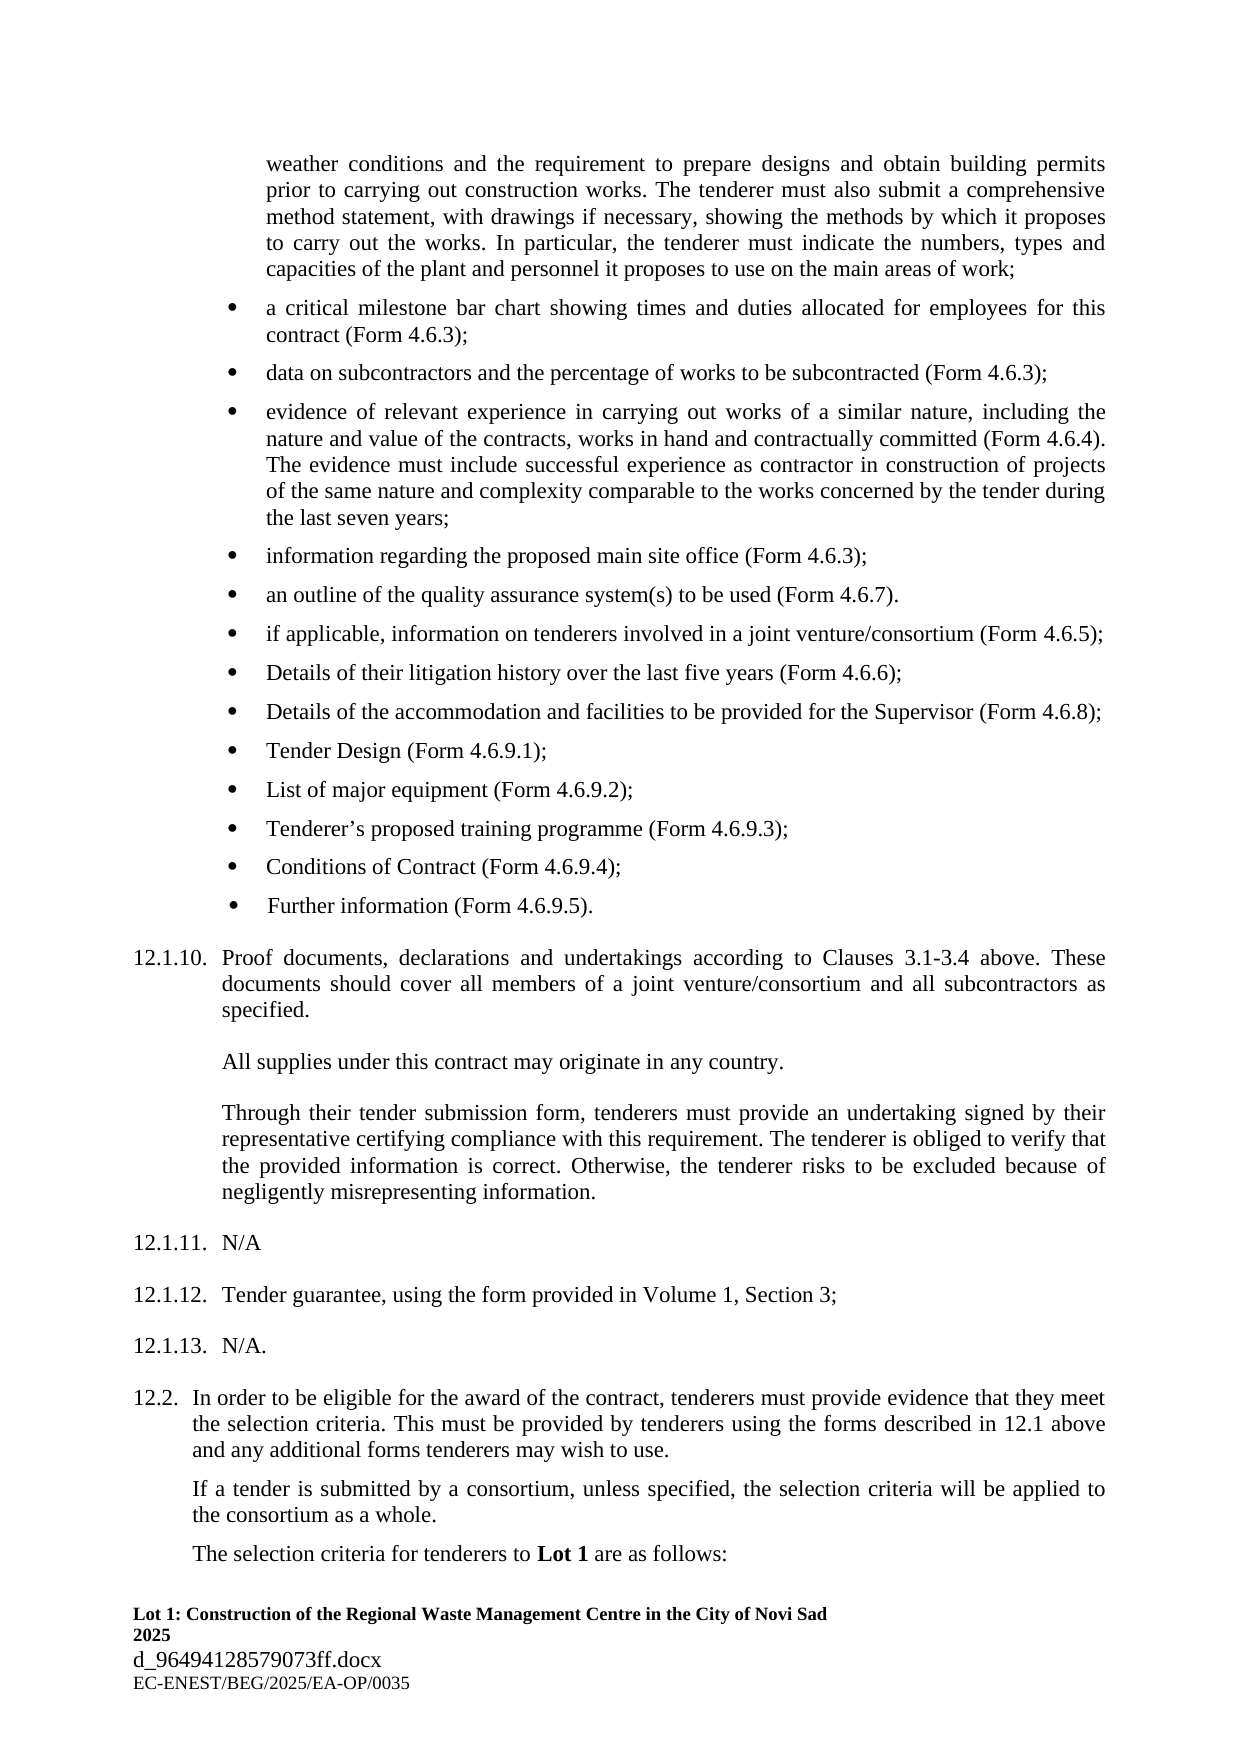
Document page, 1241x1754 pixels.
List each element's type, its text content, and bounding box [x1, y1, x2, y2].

text If a tender is submitted by a consortium, unless specified, the selection criteria will be applied to the consortium as a whole. [192, 1475, 1107, 1528]
subtitle Proof documents, declarations and undertakings according to Clauses 3.1-3.4 above. These documents should cover all members of a joint venture/consortium and all subcontractors as specified. [133, 944, 1107, 1023]
list an outline of the quality assurance system(s) to be used (Form 4.6.7). [228, 581, 1107, 608]
list Tenderer’s proposed training programme (Form 4.6.9.3); [228, 814, 1107, 841]
list evidence of relevant experience in carrying out works of a similar nature, including the nature and value of the contracts, works in hand and contractually committed (Form 4.6.4). The evidence must include successful experience as contractor in construction of projects of the same nature and complexity comparable to the works concerned by the tender during the last seven years; [228, 398, 1107, 530]
list information regarding the proposed main site office (Form 4.6.3); [228, 543, 1107, 569]
list Conditions of Contract (Form 4.6.9.4); [228, 853, 1107, 880]
list Details of their litigation history over the last five years (Form 4.6.6); [228, 659, 1107, 686]
list a critical milestone bar chart showing times and duties allocated for employees for this contract (Form 4.6.3); [228, 294, 1107, 347]
list Details of the accommodation and facilities to be provided for the Supervisor (Form 4.6.8); [228, 698, 1107, 724]
list Tender Design (Form 4.6.9.1); [228, 737, 1107, 763]
text All supplies under this contract may originate in any country. [222, 1048, 1107, 1074]
text The selection criteria for tenderers to Lot 1 are as follows: [192, 1540, 1107, 1567]
list data on subcontractors and the percentage of works to be subcontracted (Form 4.6.3); [228, 359, 1107, 386]
subtitle N/A [133, 1229, 1107, 1256]
list List of major equipment (Form 4.6.9.2); [228, 776, 1107, 802]
list if applicable, information on tenderers involved in a joint venture/consortium (Form 4.6.5); [228, 620, 1107, 647]
subtitle In order to be eligible for the award of the contract, tenderers must provide evidence that they meet the selection criteria. This must be provided by tenderers using the forms described in 12.1 above and any additional forms tenderers may wish to use. [133, 1383, 1107, 1463]
text Through their tender submission form, tenderers must provide an undertaking signed by their representative certifying compliance with this requirement. The tenderer is obliged to verify that the provided information is correct. Otherwise, the tenderer risks to be excluded because of negligently misrepresenting information. [222, 1099, 1107, 1204]
list Further information (Form 4.6.9.5). [229, 892, 1107, 919]
subtitle Tender guarantee, using the form provided in Volume 1, Section 3; [133, 1281, 1107, 1307]
subtitle N/A. [133, 1332, 1107, 1358]
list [228, 150, 1107, 282]
